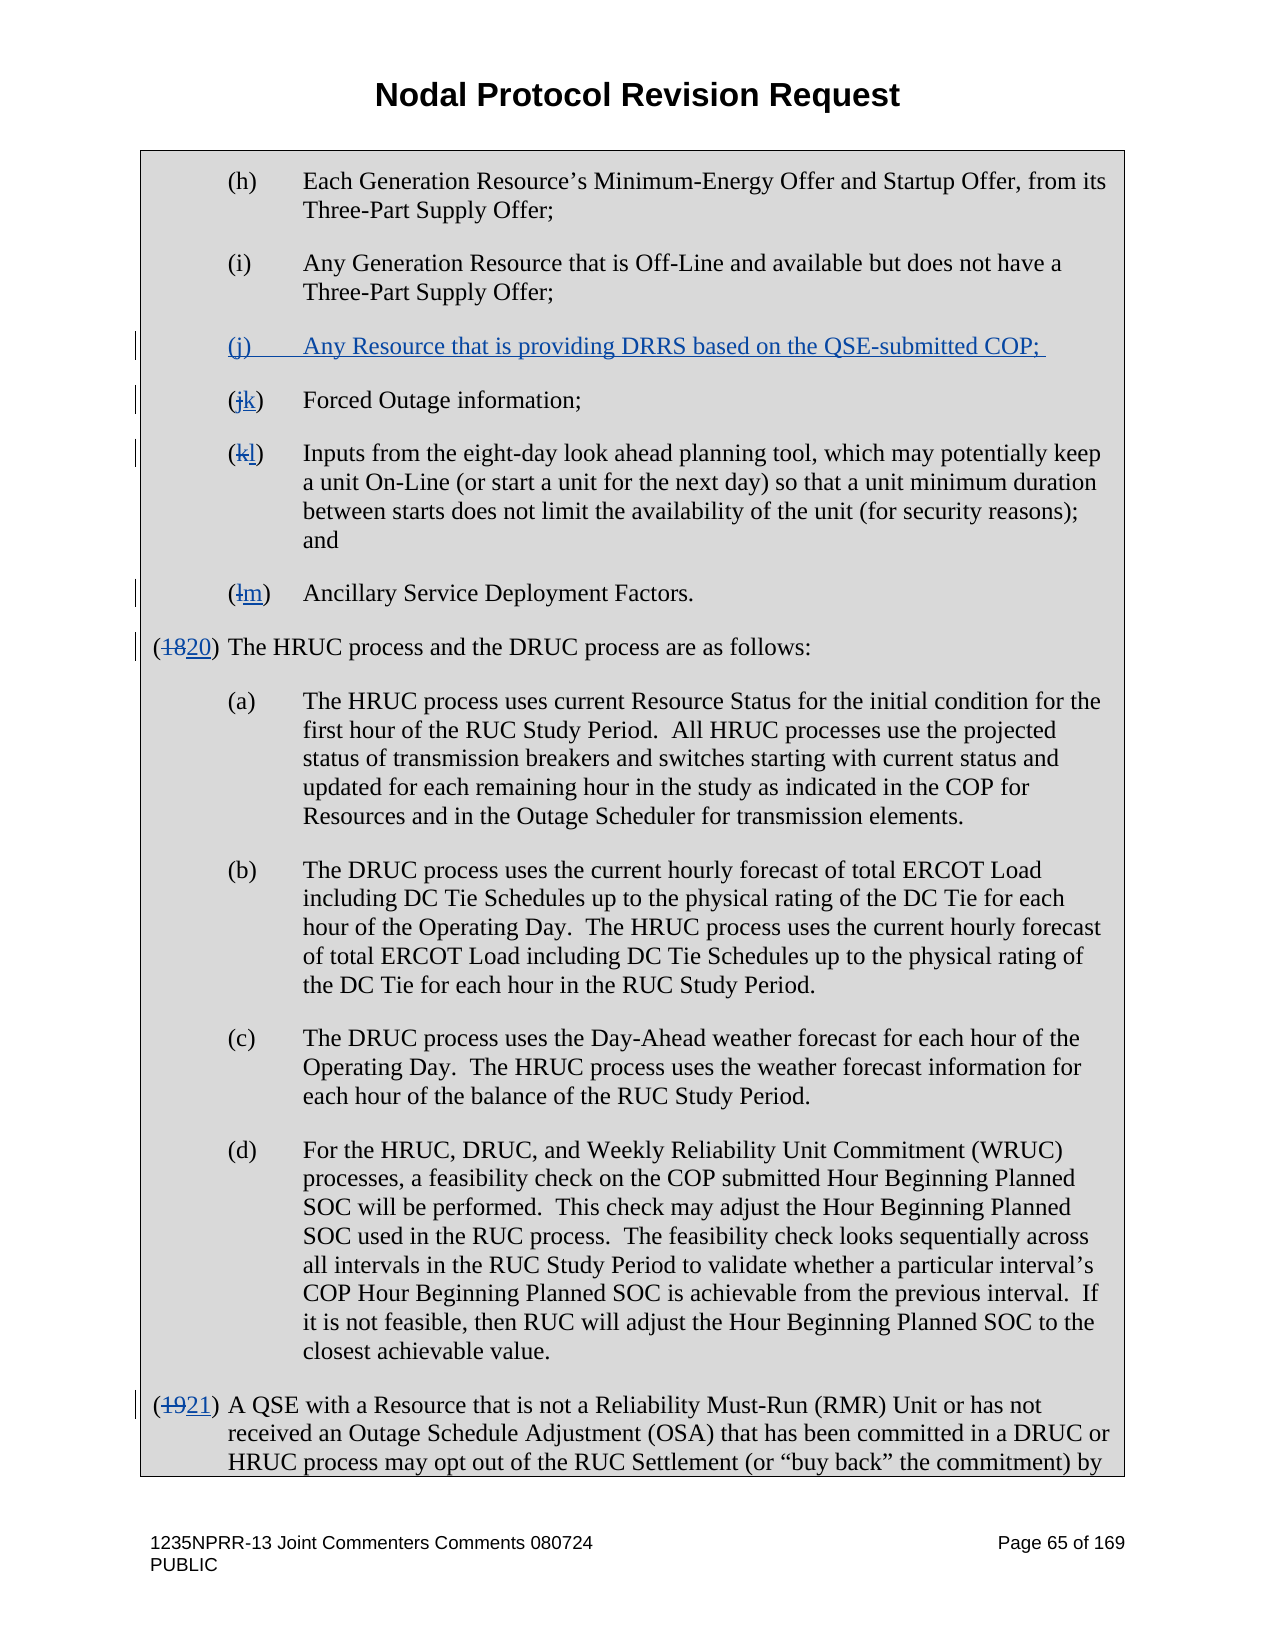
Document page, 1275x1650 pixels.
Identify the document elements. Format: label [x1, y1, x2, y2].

table_header [141, 151, 1124, 1476]
